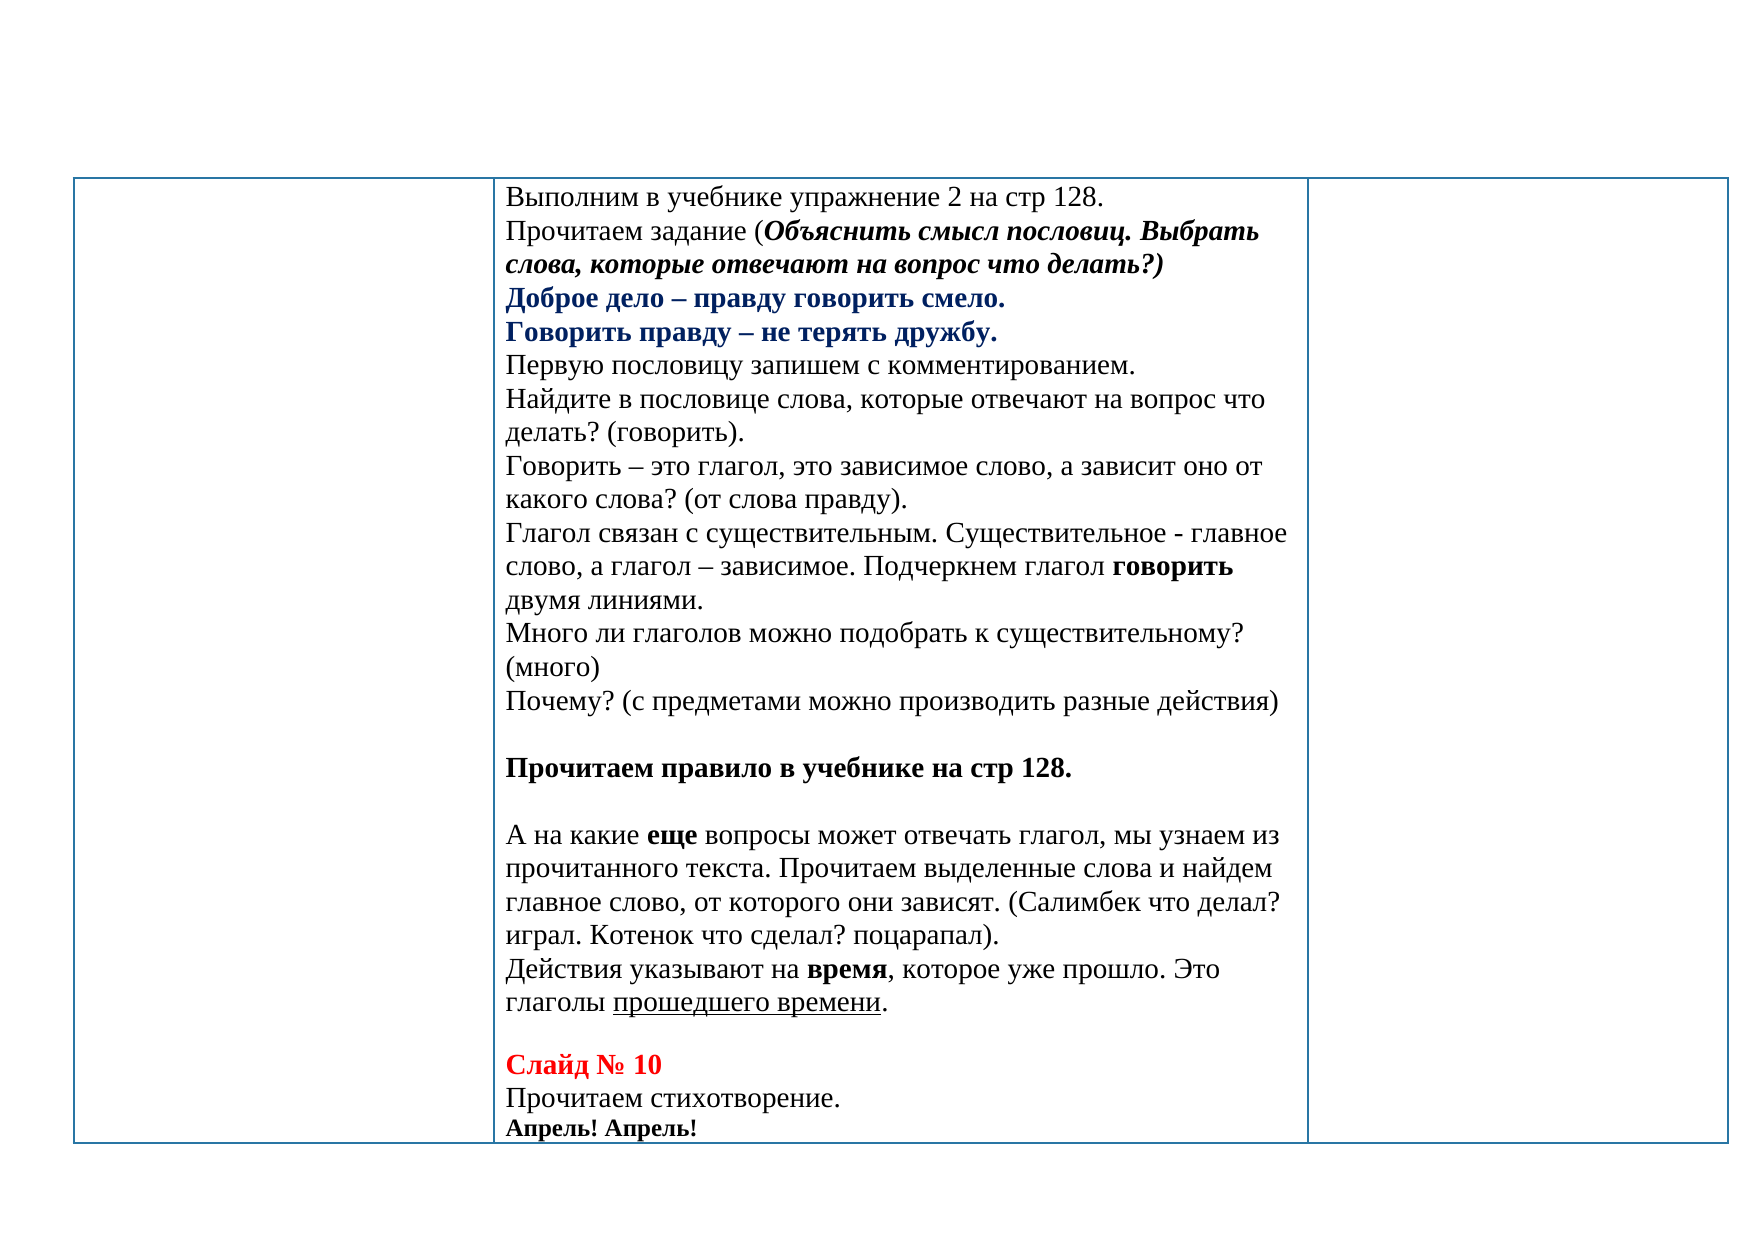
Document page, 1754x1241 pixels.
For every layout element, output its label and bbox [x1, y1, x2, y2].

table_cell [1309, 179, 1727, 1142]
table_cell [495, 179, 1307, 1142]
table_cell [75, 179, 493, 1142]
